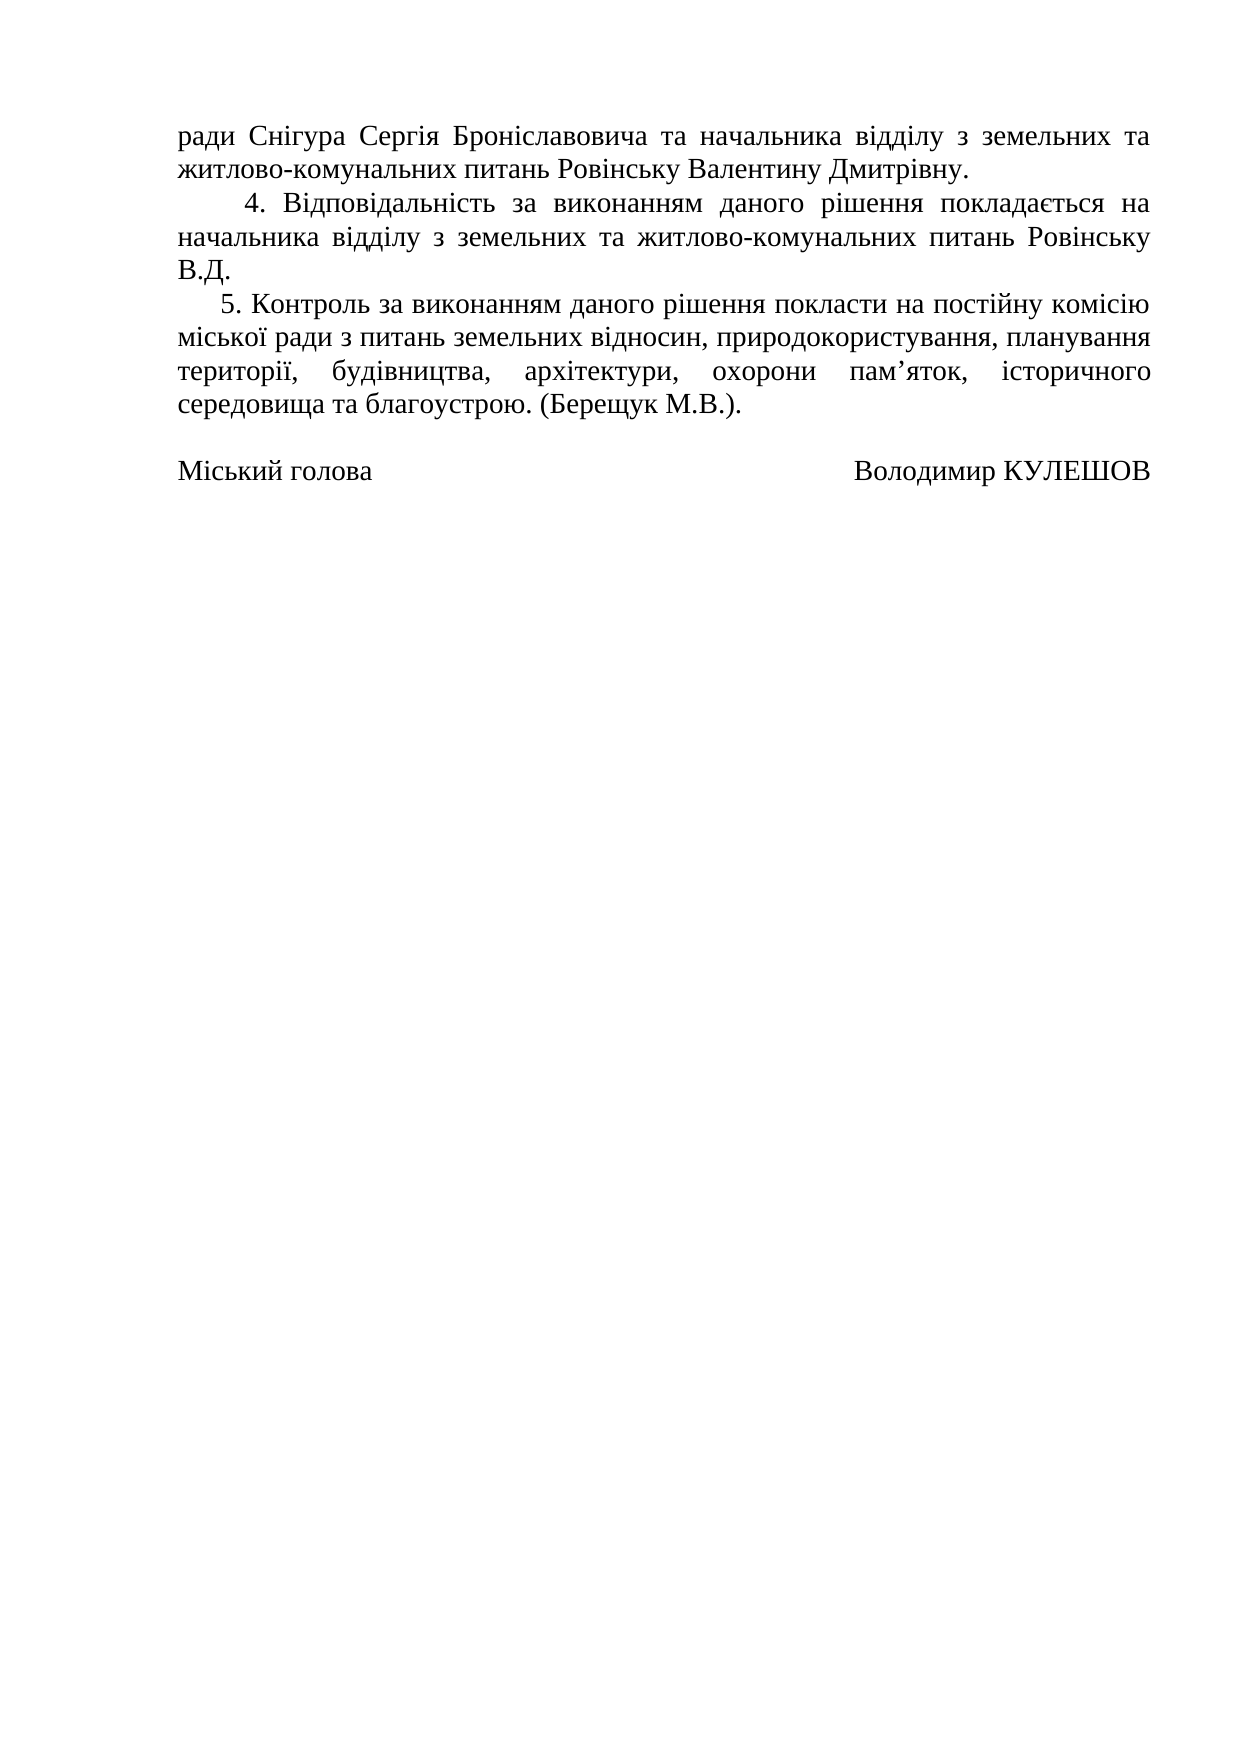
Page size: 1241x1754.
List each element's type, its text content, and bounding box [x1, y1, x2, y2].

text Міський голова Володимир КУЛЕШОВ [177, 453, 1152, 487]
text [177, 118, 1152, 185]
text 5. Контроль за виконанням даного рішення покласти на постійну комісію міської ради з питань земельних відносин, природокористування, планування території, будівництва, архітектури, охорони пам’яток, історичного середовища та благоустрою. (Берещук М.В.). [177, 286, 1152, 420]
text 4. Відповідальність за виконанням даного рішення покладається на начальника відділу з земельних та житлово-комунальних питань Ровінську В.Д. [177, 185, 1152, 286]
